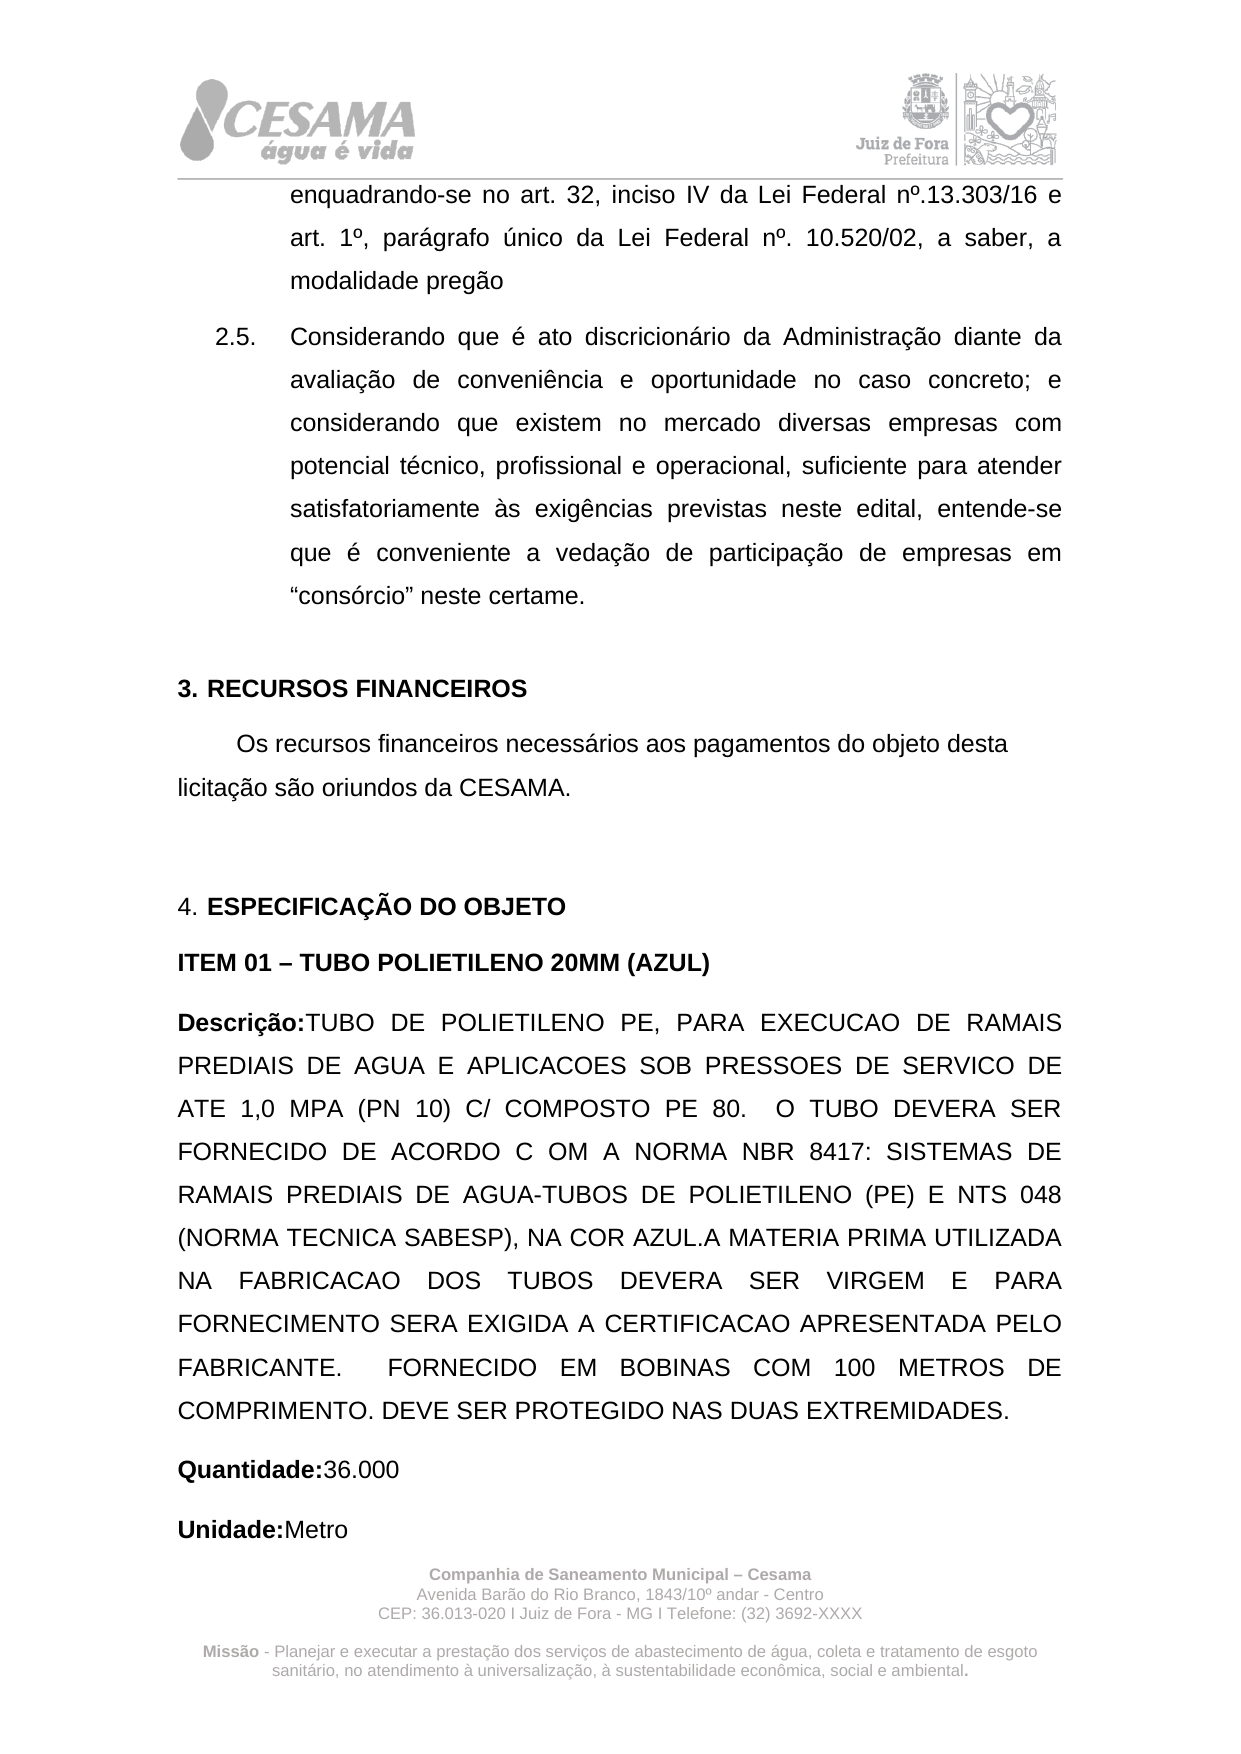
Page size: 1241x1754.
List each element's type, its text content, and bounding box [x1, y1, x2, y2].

text ITEM 01 – TUBO POLIETILENO 20MM (AZUL) [177, 948, 1063, 976]
text Descrição:TUBO DE POLIETILENO PE, PARA EXECUCAO DE RAMAIS PREDIAIS DE AGUA E APLICACOES SOB PRESSOES DE SERVICO DE ATE 1,0 MPA (PN 10) C/ COMPOSTO PE 80. O TUBO DEVERA SER FORNECIDO DE ACORDO C OM A NORMA NBR 8417: SISTEMAS DE RAMAIS PREDIAIS DE AGUA-TUBOS DE POLIETILENO (PE) E NTS 048 (NORMA TECNICA SABESP), NA COR AZUL.A MATERIA PRIMA UTILIZADA NA FABRICACAO DOS TUBOS DEVERA SER VIRGEM E PARA FORNECIMENTO SERA EXIGIDA A CERTIFICACAO APRESENTADA PELO FABRICANTE. FORNECIDO EM BOBINAS COM 100 METROS DE COMPRIMENTO. DEVE SER PROTEGIDO NAS DUAS EXTREMIDADES. [177, 1007, 1063, 1424]
list ESPECIFICAÇÃO DO OBJETO [177, 892, 1063, 921]
list RECURSOS FINANCEIROS [177, 674, 1063, 702]
text Quantidade:36.000 [177, 1455, 1063, 1484]
picture [177, 73, 1064, 180]
text Unidade:Metro [177, 1515, 1063, 1544]
text Os recursos financeiros necessários aos pagamentos do objeto desta licitação são oriundos da CESAMA. [177, 729, 1063, 801]
list Considerando que é ato discricionário da Administração diante da avaliação de conveniência e oportunidade no caso concreto; e considerando que existem no mercado diversas empresas com potencial técnico, profissional e operacional, suficiente para atender satisfatoriamente às exigências previstas neste edital, entende-se que é conveniente a vedação de participação de empresas em “consórcio” neste certame. [215, 322, 1063, 609]
